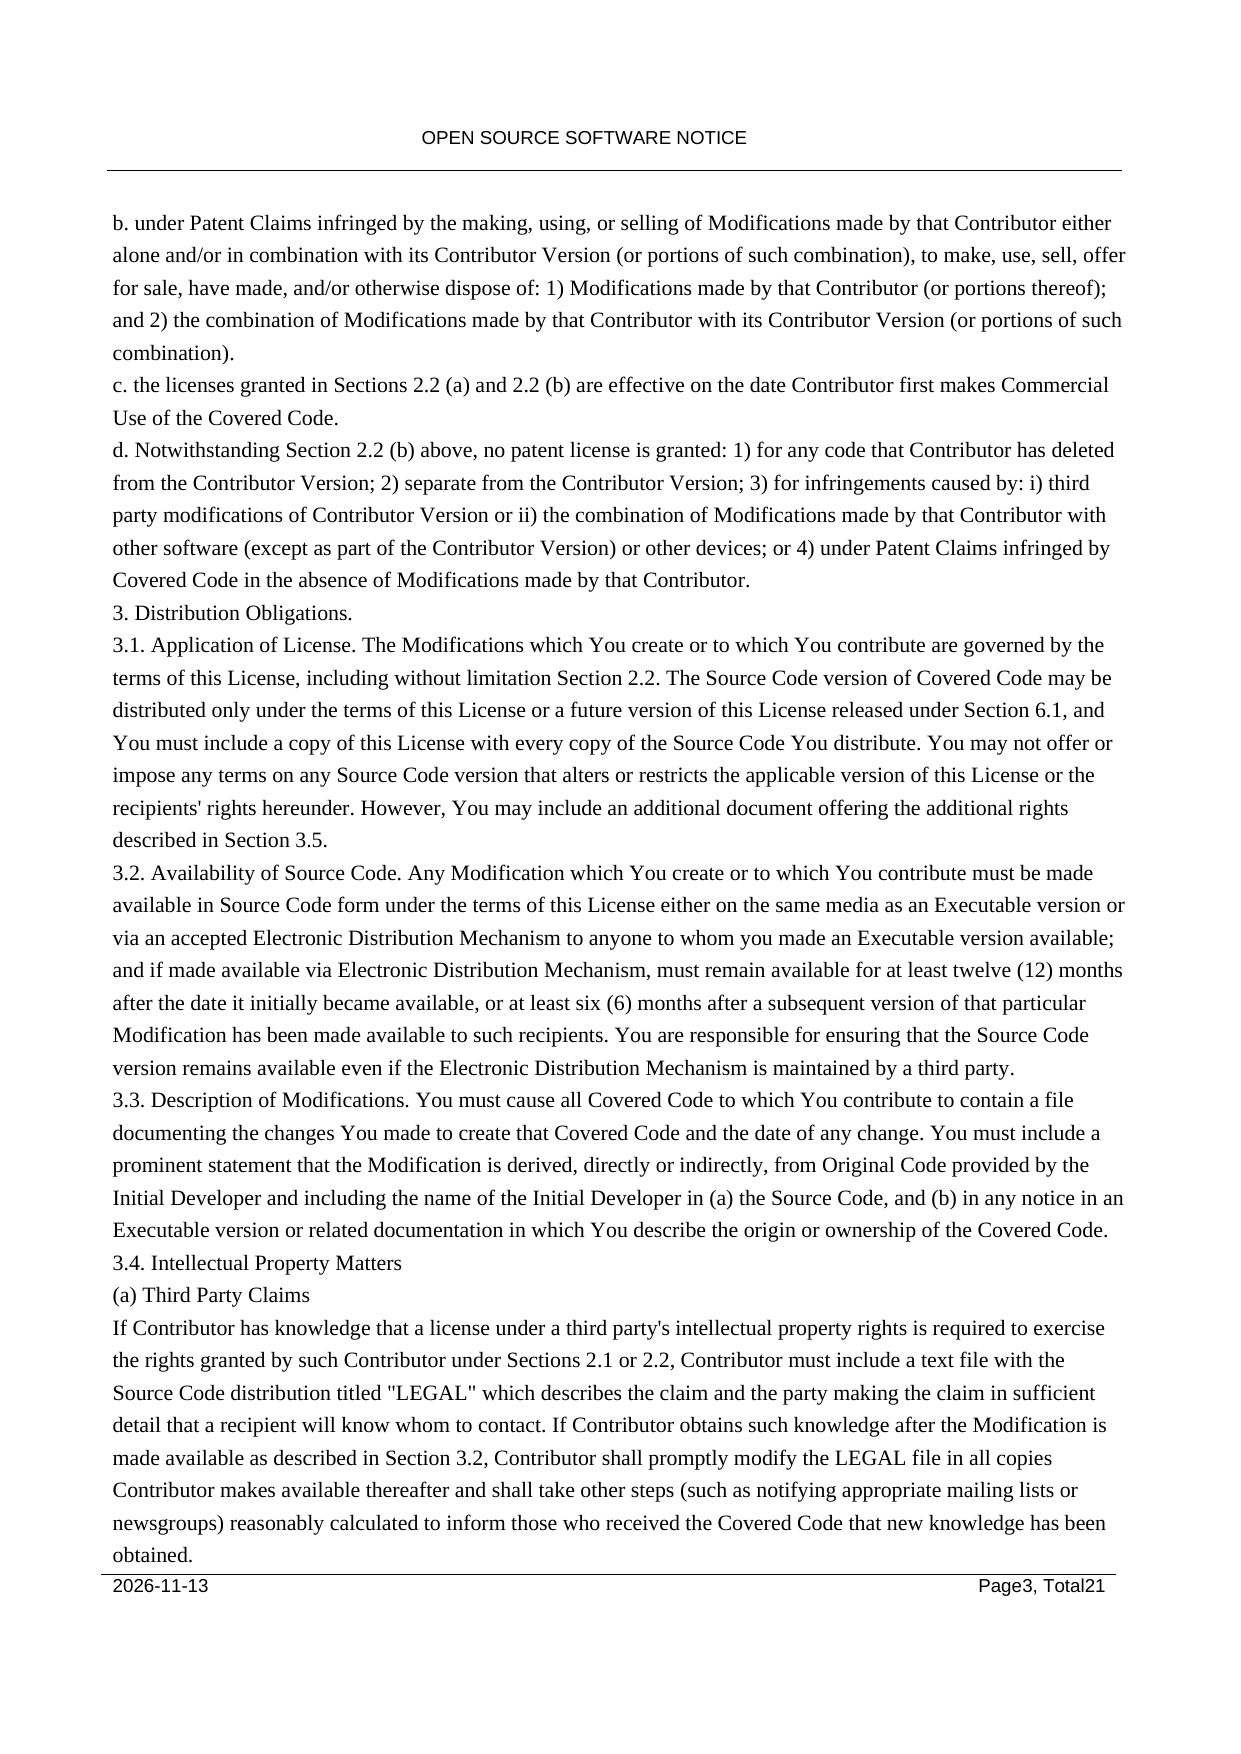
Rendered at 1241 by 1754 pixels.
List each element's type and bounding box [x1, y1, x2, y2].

text [112, 206, 1128, 1571]
